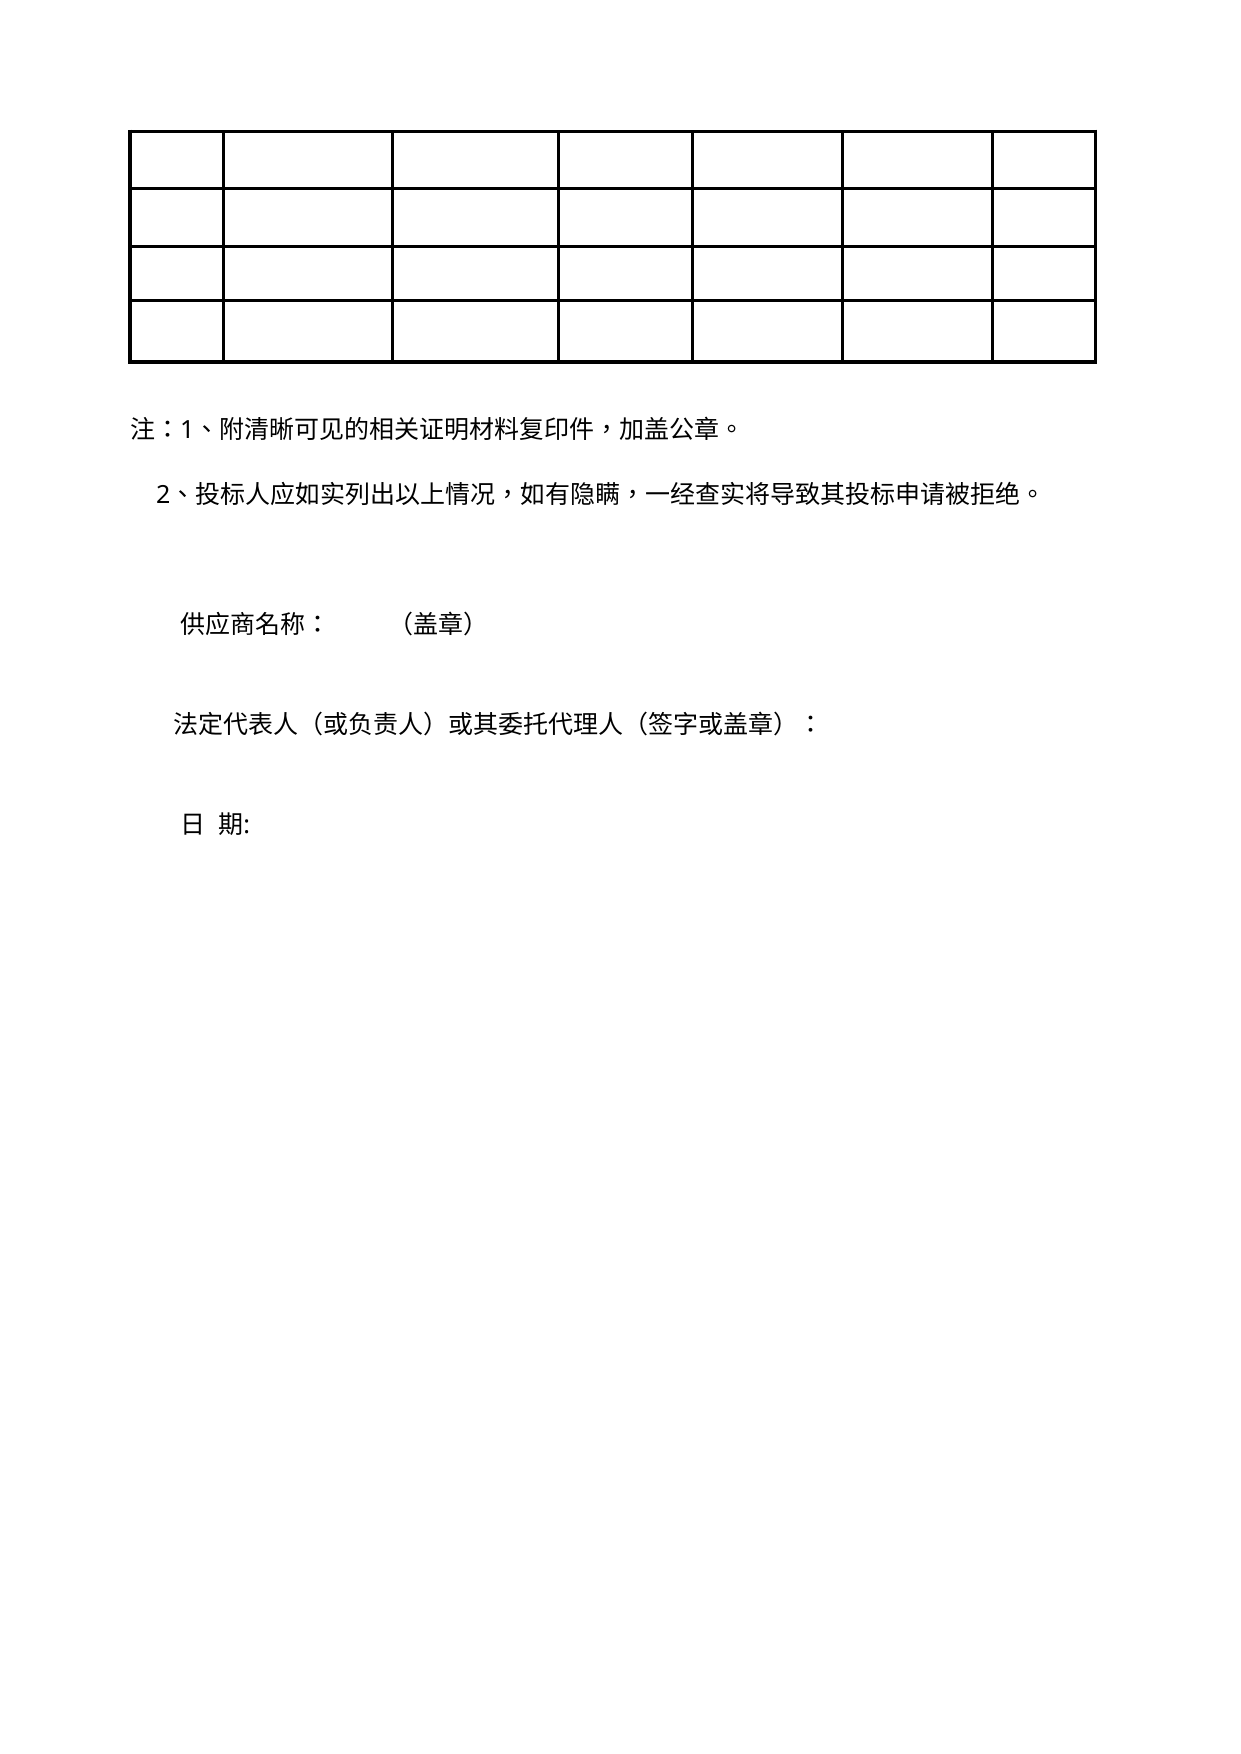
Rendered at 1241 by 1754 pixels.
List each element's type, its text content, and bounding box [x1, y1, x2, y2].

text 日 期: [130, 791, 1110, 856]
table_cell [694, 133, 841, 187]
table_cell [694, 248, 841, 299]
table_cell [394, 190, 557, 245]
table_cell [994, 302, 1094, 360]
table_cell [844, 190, 991, 245]
table_cell [994, 133, 1094, 187]
table_cell [225, 190, 391, 245]
table_cell [394, 133, 557, 187]
table_cell [560, 190, 691, 245]
text 供应商名称： （盖章） [130, 591, 1110, 656]
table_cell [132, 190, 222, 245]
table_cell [994, 248, 1094, 299]
table_cell [132, 302, 222, 360]
table_cell [694, 302, 841, 360]
text 注：1、附清晰可见的相关证明材料复印件，加盖公章。 [130, 396, 1110, 461]
table_cell [844, 248, 991, 299]
table_cell [844, 302, 991, 360]
table_cell [132, 133, 222, 187]
table_cell [844, 133, 991, 187]
table_cell [225, 248, 391, 299]
table_cell [132, 248, 222, 299]
table_cell [560, 133, 691, 187]
text 法定代表人（或负责人）或其委托代理人（签字或盖章）： [130, 690, 1110, 755]
table_cell [560, 302, 691, 360]
table_cell [694, 190, 841, 245]
table_cell [994, 190, 1094, 245]
table_cell [394, 302, 557, 360]
table_cell [394, 248, 557, 299]
table_cell [225, 133, 391, 187]
table_cell [225, 302, 391, 360]
text 2、投标人应如实列出以上情况，如有隐瞒，一经查实将导致其投标申请被拒绝。 [130, 461, 1110, 526]
table_cell [560, 248, 691, 299]
